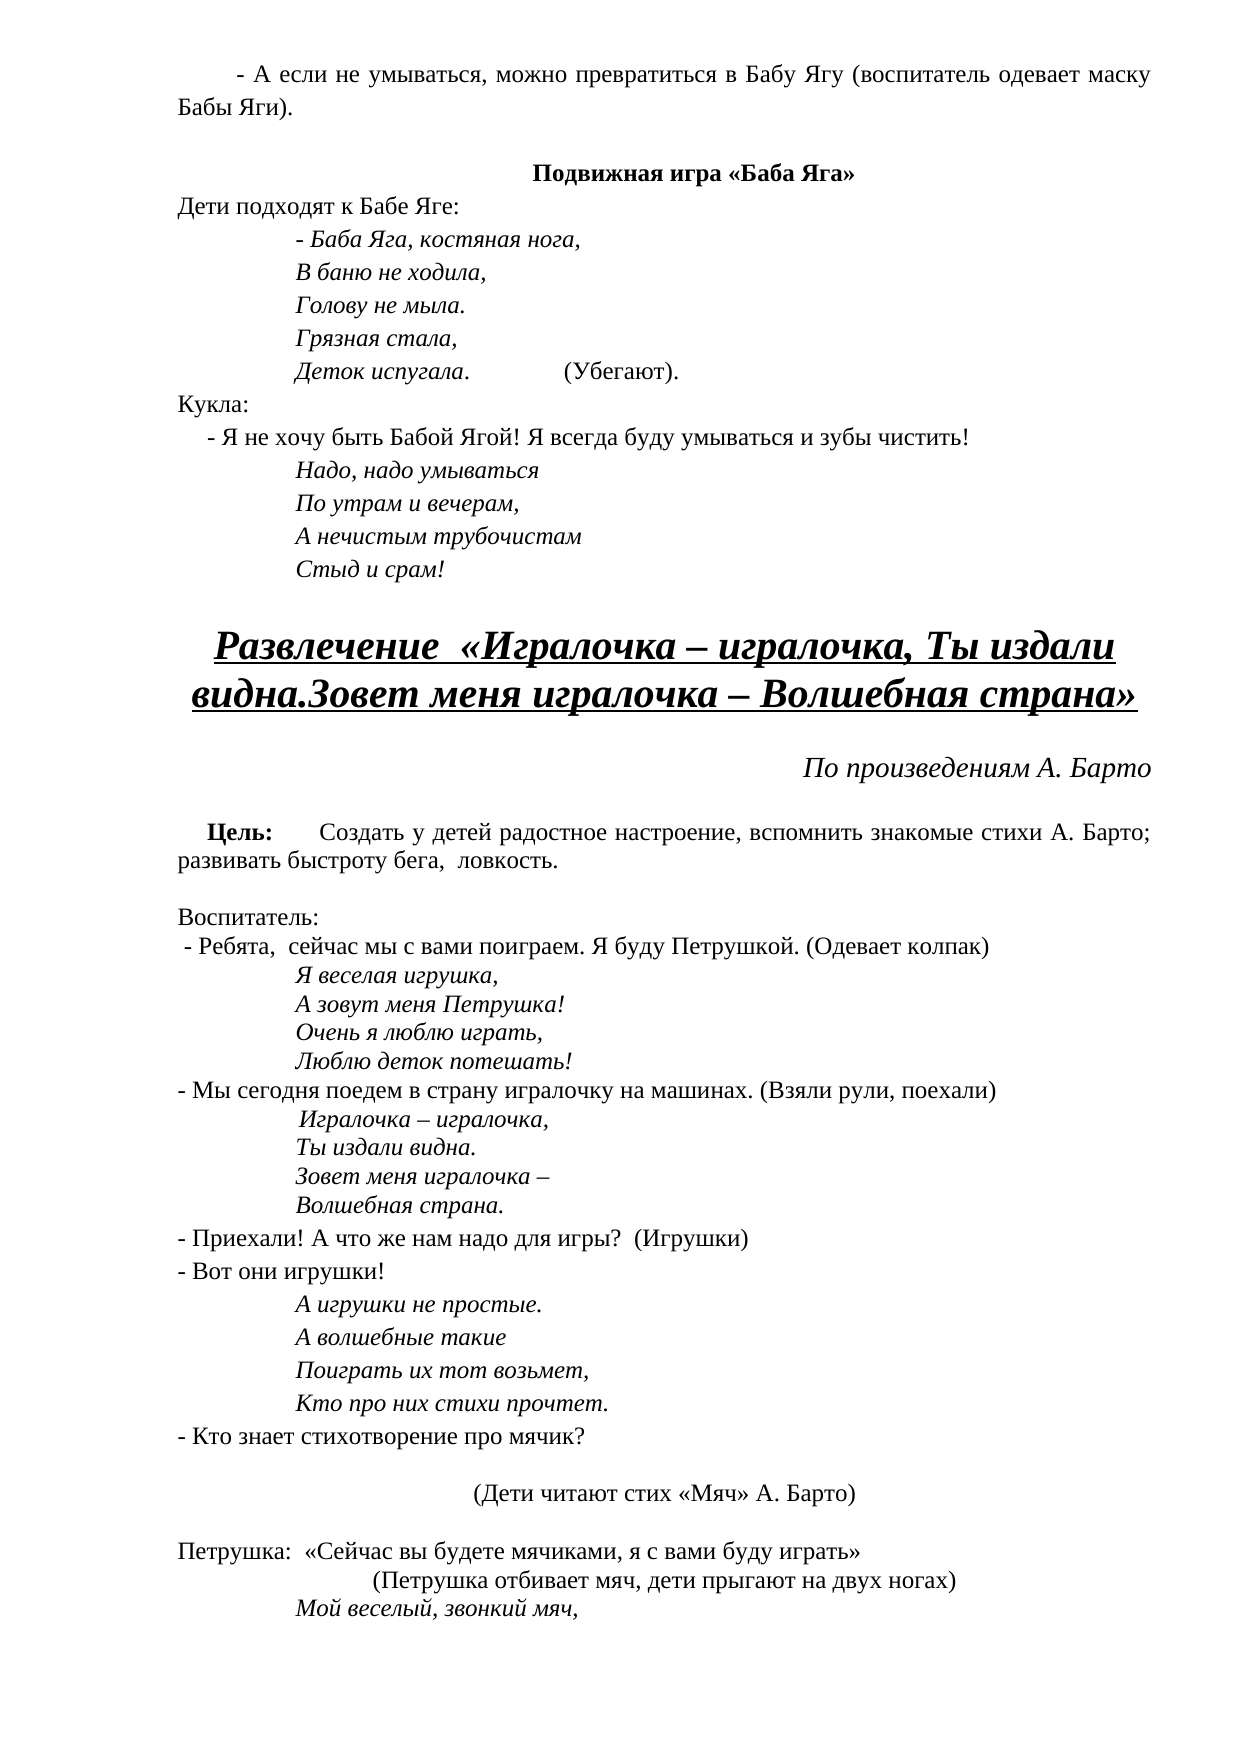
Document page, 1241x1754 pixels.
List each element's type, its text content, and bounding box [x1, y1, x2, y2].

text Голову не мыла. [177, 290, 1152, 319]
text А игрушки не простые. [177, 1289, 1152, 1318]
text Надо, надо умываться [177, 455, 1152, 484]
text (Дети читают стих «Мяч» А. Барто) [177, 1478, 1152, 1507]
text Я веселая игрушка, [177, 960, 1152, 989]
text (Петрушка отбивает мяч, дети прыгают на двух ногах) [177, 1565, 1152, 1593]
text Дети подходят к Бабе Яге: [177, 191, 1152, 220]
text - А если не умываться, можно превратиться в Бабу Ягу (воспитатель одевает маску Бабы Яги). [177, 59, 1152, 121]
text - Баба Яга, костяная нога, [177, 224, 1152, 253]
text - Вот они игрушки! [177, 1256, 1152, 1285]
text Кукла: [177, 389, 1152, 418]
text - Я не хочу быть Бабой Ягой! Я всегда буду умываться и зубы чистить! [177, 422, 1152, 451]
text По произведениям А. Барто [177, 750, 1152, 783]
text По утрам и вечерам, [177, 488, 1152, 517]
text Грязная стала, [177, 323, 1152, 352]
text Волшебная страна. [177, 1190, 1152, 1219]
text - Кто знает стихотворение про мячик? [177, 1421, 1152, 1450]
text Деток испугала. (Убегают). [177, 356, 1152, 385]
text Мой веселый, звонкий мяч, [177, 1593, 1152, 1622]
text Цель: Создать у детей радостное настроение, вспомнить знакомые стихи А. Барто; развивать быстроту бега, ловкость. [177, 817, 1152, 874]
text Кто про них стихи прочтет. [177, 1388, 1152, 1417]
text Очень я люблю играть, [177, 1017, 1152, 1046]
text Ты издали видна. [177, 1132, 1152, 1161]
text Петрушка: «Сейчас вы будете мячиками, я с вами буду играть» [177, 1536, 1152, 1565]
text А зовут меня Петрушка! [177, 989, 1152, 1017]
text А нечистым трубочистам [177, 521, 1152, 550]
text Развлечение «Игралочка – игралочка, Ты издали видна.Зовет меня игралочка – Волшебная страна» [177, 620, 1152, 716]
text - Ребята, сейчас мы с вами поиграем. Я буду Петрушкой. (Одевает колпак) [177, 931, 1152, 960]
text Игралочка – игралочка, [177, 1104, 1152, 1132]
text Стыд и срам! [177, 554, 1152, 583]
text В баню не ходила, [177, 257, 1152, 286]
text Поиграть их тот возьмет, [177, 1355, 1152, 1384]
text Люблю деток потешать! [177, 1046, 1152, 1075]
text А волшебные такие [177, 1322, 1152, 1351]
text Зовет меня игралочка – [177, 1161, 1152, 1190]
text Воспитатель: [177, 902, 1152, 931]
text - Мы сегодня поедем в страну игралочку на машинах. (Взяли рули, поехали) [177, 1075, 1152, 1104]
text Подвижная игра «Баба Яга» [177, 158, 1152, 187]
text - Приехали! А что же нам надо для игры? (Игрушки) [177, 1223, 1152, 1252]
